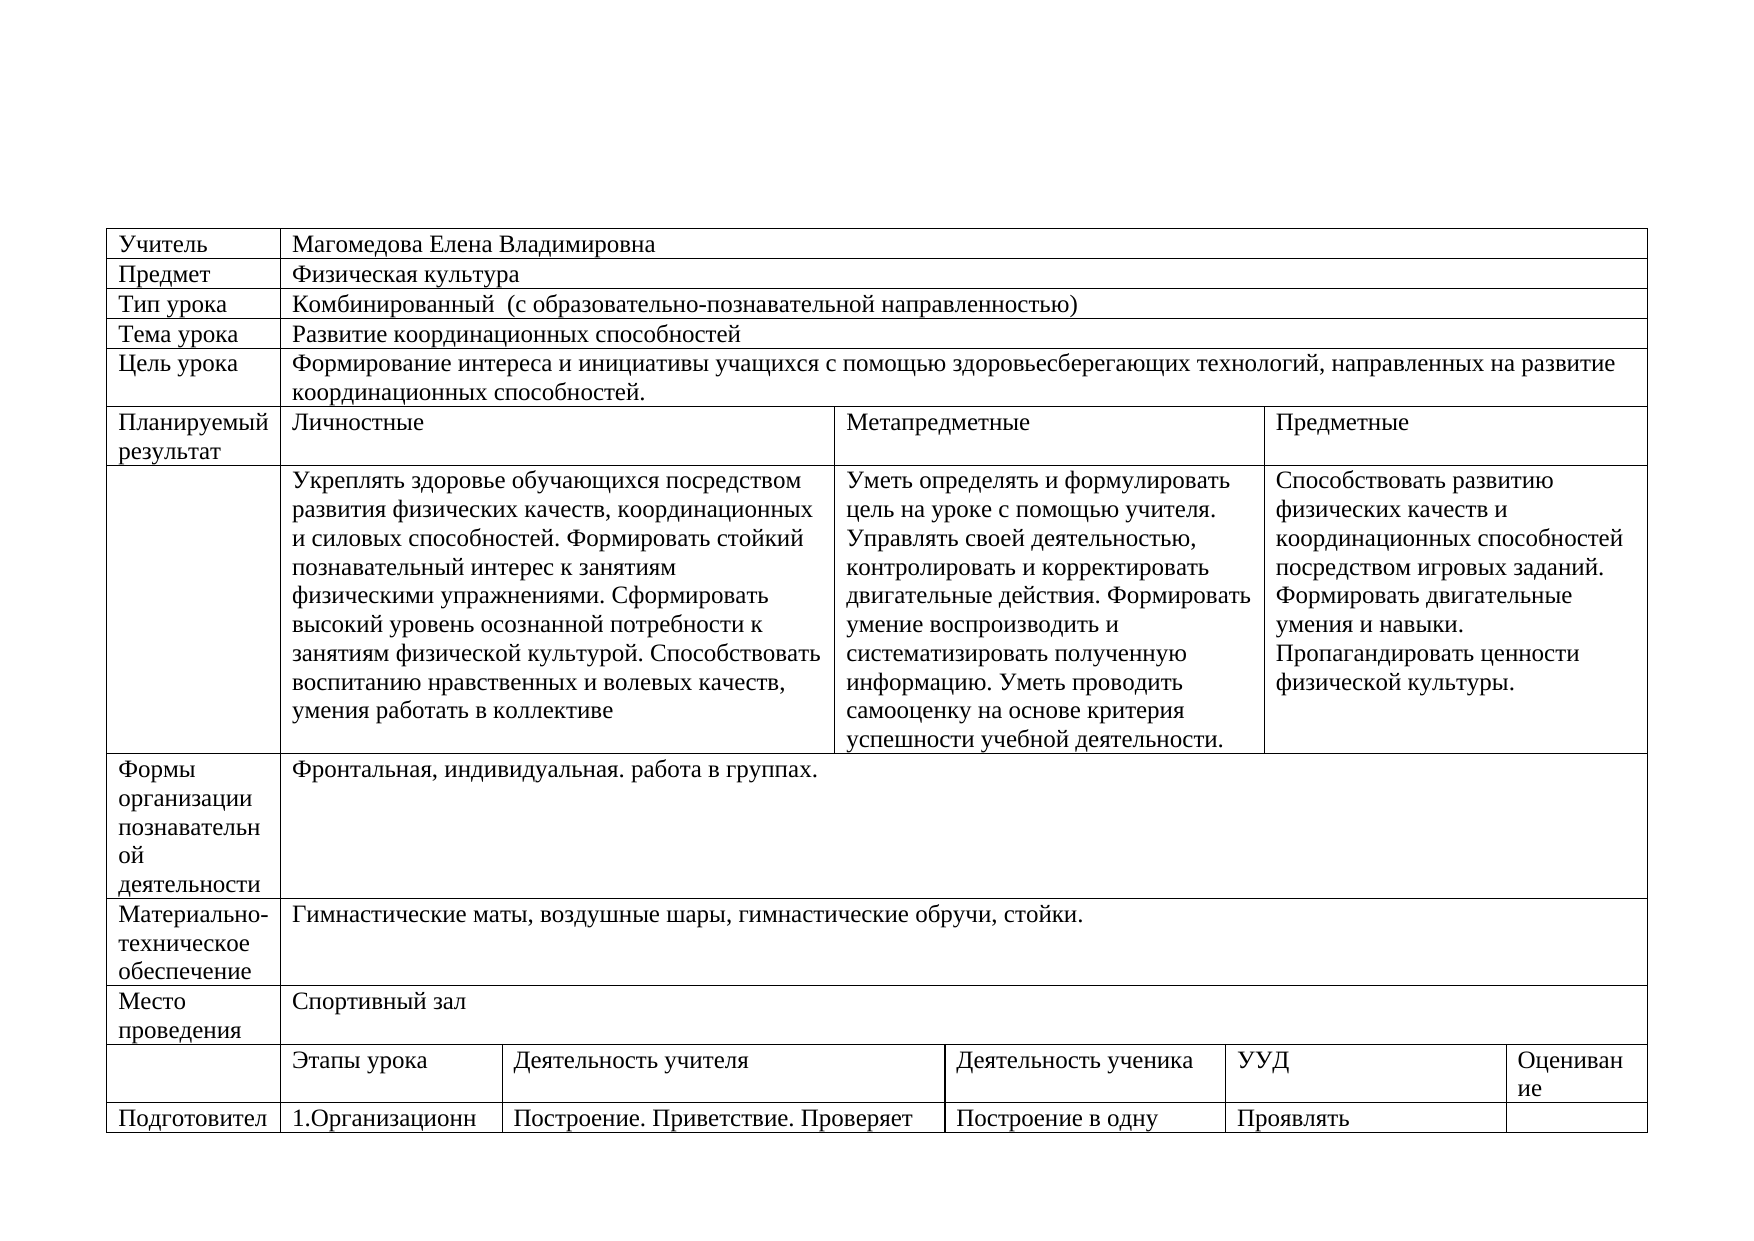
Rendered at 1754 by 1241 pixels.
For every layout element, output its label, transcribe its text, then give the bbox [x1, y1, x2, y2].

table_cell Комбинированный (с образовательно-познавательной направленностью) [281, 289, 1647, 318]
table_cell [1507, 1103, 1647, 1132]
table_cell Тип урока [107, 289, 280, 318]
table_cell Тема урока [107, 319, 280, 347]
table_cell Материально-техническое обеспечение [107, 899, 280, 985]
table_cell Предмет [107, 259, 280, 288]
table_cell Уметь определять и формулировать цель на уроке с помощью учителя. Управлять своей деятельностью, контролировать и корректировать двигательные действия. Формировать умение воспроизводить и систематизировать полученную информацию. Уметь проводить самооценку на основе критерия успешности учебной деятельности. [835, 466, 1264, 753]
table_cell Гимнастические маты, воздушные шары, гимнастические обручи, стойки. [281, 899, 1647, 985]
table_header Магомедова Елена Владимировна [281, 229, 1647, 258]
table_cell Предметные [1265, 407, 1647, 464]
table_cell Фронтальная, индивидуальная. работа в группах. [281, 754, 1647, 898]
table_cell Формы организации познавательной деятельности [107, 754, 280, 898]
table_cell Этапы урока [281, 1045, 502, 1102]
table_cell Способствовать развитию физических качеств и координационных способностей посредством игровых заданий. Формировать двигательные умения и навыки. Пропагандировать ценности физической культуры. [1265, 466, 1647, 753]
table_cell Место проведения [107, 986, 280, 1044]
table_cell Деятельность учителя [503, 1045, 944, 1102]
table_cell Личностные [281, 407, 834, 464]
table_cell Деятельность ученика [946, 1045, 1225, 1102]
table_cell Метапредметные [835, 407, 1264, 464]
table_cell Спортивный зал [281, 986, 1647, 1044]
table_cell [107, 466, 280, 753]
table_cell Укреплять здоровье обучающихся посредством развития физических качеств, координационных и силовых способностей. Формировать стойкий познавательный интерес к занятиям физическими упражнениями. Сформировать высокий уровень осознанной потребности к занятиям физической культурой. Способствовать воспитанию нравственных и волевых качеств, умения работать в коллективе [281, 466, 834, 753]
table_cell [281, 1103, 502, 1132]
table_cell Оценивание [1507, 1045, 1647, 1102]
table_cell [107, 1103, 280, 1132]
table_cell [1226, 1103, 1506, 1132]
table_cell Физическая культура [281, 259, 1647, 288]
table_cell Планируемый результат [107, 407, 280, 464]
table_header Учитель [107, 229, 280, 258]
table_cell Развитие координационных способностей [281, 319, 1647, 347]
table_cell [503, 1103, 944, 1132]
table_cell УУД [1226, 1045, 1506, 1102]
table_cell [107, 1045, 280, 1102]
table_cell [946, 1103, 1225, 1132]
table_cell Цель урока [107, 349, 280, 406]
table_cell Формирование интереса и инициативы учащихся с помощью здоровьесберегающих технологий, направленных на развитие координационных способностей. [281, 349, 1647, 406]
